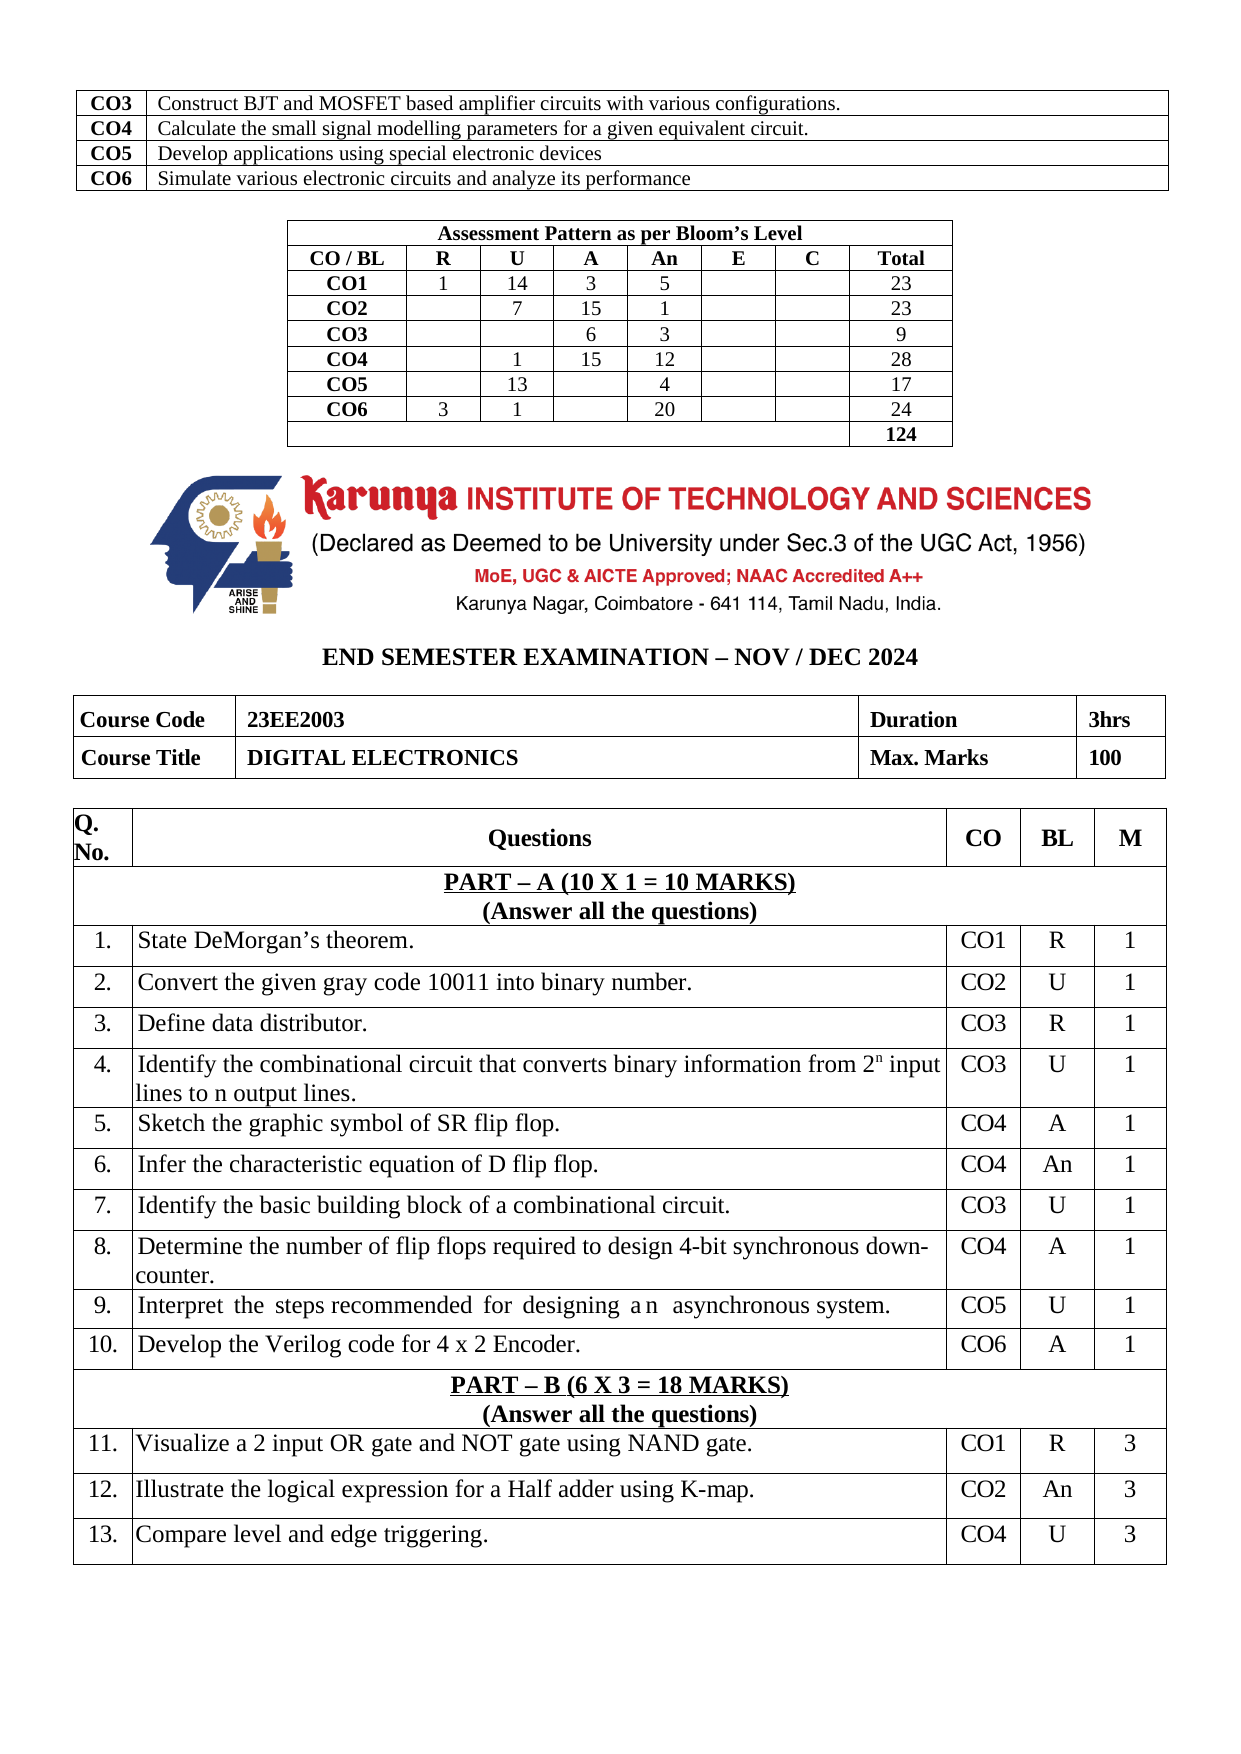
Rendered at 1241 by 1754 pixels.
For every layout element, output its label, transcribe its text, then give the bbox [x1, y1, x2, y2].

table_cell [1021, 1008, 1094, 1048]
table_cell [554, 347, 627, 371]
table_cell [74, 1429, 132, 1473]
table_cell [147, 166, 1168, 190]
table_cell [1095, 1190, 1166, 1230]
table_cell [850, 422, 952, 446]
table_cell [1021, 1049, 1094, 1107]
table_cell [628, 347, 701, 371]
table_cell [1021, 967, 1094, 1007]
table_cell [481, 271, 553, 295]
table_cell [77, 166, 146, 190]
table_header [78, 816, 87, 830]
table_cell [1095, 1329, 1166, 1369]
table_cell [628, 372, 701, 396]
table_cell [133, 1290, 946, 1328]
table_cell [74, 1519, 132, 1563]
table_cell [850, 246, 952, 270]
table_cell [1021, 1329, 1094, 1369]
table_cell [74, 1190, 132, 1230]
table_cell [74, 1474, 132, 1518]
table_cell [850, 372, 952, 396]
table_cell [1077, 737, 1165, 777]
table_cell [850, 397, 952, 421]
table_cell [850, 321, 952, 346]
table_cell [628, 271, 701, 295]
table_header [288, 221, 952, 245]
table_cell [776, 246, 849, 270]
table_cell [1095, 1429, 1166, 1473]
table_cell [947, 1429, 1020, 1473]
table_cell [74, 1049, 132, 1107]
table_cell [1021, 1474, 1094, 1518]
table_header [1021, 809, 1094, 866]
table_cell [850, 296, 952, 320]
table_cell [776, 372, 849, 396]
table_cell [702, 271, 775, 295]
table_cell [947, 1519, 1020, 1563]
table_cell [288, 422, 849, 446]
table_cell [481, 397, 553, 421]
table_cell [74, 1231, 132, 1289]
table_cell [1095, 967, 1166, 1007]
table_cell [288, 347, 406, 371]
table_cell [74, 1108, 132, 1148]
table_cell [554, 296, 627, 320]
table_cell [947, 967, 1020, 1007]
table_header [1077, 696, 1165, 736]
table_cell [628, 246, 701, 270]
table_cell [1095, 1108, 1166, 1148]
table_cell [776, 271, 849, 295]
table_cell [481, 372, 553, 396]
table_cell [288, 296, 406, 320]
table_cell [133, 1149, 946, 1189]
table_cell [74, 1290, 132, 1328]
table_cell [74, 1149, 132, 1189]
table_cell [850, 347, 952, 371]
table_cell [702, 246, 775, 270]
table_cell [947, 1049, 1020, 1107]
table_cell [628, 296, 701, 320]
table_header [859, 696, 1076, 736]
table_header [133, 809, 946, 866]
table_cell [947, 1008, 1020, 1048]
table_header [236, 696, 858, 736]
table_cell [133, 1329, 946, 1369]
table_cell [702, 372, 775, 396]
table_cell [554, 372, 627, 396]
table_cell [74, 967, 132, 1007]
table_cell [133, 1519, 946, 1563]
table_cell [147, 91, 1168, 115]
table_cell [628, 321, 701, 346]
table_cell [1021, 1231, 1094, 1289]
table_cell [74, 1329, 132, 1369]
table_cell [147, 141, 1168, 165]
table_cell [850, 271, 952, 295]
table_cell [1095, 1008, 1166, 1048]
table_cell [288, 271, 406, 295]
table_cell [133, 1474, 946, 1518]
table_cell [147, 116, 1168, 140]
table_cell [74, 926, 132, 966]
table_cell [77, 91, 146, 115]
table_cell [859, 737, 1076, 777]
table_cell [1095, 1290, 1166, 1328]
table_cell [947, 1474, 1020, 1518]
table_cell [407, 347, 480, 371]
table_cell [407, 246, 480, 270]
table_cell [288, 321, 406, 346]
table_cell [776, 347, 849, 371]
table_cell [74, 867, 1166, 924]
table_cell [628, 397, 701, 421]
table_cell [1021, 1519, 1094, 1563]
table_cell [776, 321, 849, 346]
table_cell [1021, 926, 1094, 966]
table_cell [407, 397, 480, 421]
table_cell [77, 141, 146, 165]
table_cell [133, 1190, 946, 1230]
picture [150, 475, 1091, 614]
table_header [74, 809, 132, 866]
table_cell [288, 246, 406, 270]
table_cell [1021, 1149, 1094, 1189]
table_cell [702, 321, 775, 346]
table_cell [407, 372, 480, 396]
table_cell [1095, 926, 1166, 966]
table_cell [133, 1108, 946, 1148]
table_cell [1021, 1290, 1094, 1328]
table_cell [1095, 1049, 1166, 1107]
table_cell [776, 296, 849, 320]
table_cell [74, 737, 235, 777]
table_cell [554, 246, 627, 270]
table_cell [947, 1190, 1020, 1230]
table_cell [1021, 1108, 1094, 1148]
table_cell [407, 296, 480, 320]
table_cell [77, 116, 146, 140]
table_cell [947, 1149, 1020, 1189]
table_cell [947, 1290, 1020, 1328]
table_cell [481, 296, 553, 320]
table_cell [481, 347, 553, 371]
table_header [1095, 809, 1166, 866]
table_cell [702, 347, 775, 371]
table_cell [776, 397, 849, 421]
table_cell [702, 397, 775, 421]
text END SEMESTER EXAMINATION – NOV / DEC 2024 [150, 642, 1090, 671]
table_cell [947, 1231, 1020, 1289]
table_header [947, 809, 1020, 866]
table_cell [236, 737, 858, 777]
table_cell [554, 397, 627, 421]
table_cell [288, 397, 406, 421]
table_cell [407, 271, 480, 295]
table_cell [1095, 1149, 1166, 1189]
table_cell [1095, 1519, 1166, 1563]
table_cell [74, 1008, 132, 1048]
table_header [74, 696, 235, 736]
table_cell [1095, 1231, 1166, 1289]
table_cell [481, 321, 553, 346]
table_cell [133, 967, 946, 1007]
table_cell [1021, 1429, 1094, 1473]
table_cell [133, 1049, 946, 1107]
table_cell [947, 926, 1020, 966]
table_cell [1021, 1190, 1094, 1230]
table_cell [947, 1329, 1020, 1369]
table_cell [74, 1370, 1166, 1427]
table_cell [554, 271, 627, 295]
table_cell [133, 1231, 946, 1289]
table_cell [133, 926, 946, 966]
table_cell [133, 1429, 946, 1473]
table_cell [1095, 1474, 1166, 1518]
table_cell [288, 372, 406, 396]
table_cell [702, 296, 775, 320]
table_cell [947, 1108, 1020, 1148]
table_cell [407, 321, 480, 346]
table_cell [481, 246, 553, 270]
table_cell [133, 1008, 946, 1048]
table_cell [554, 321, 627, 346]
